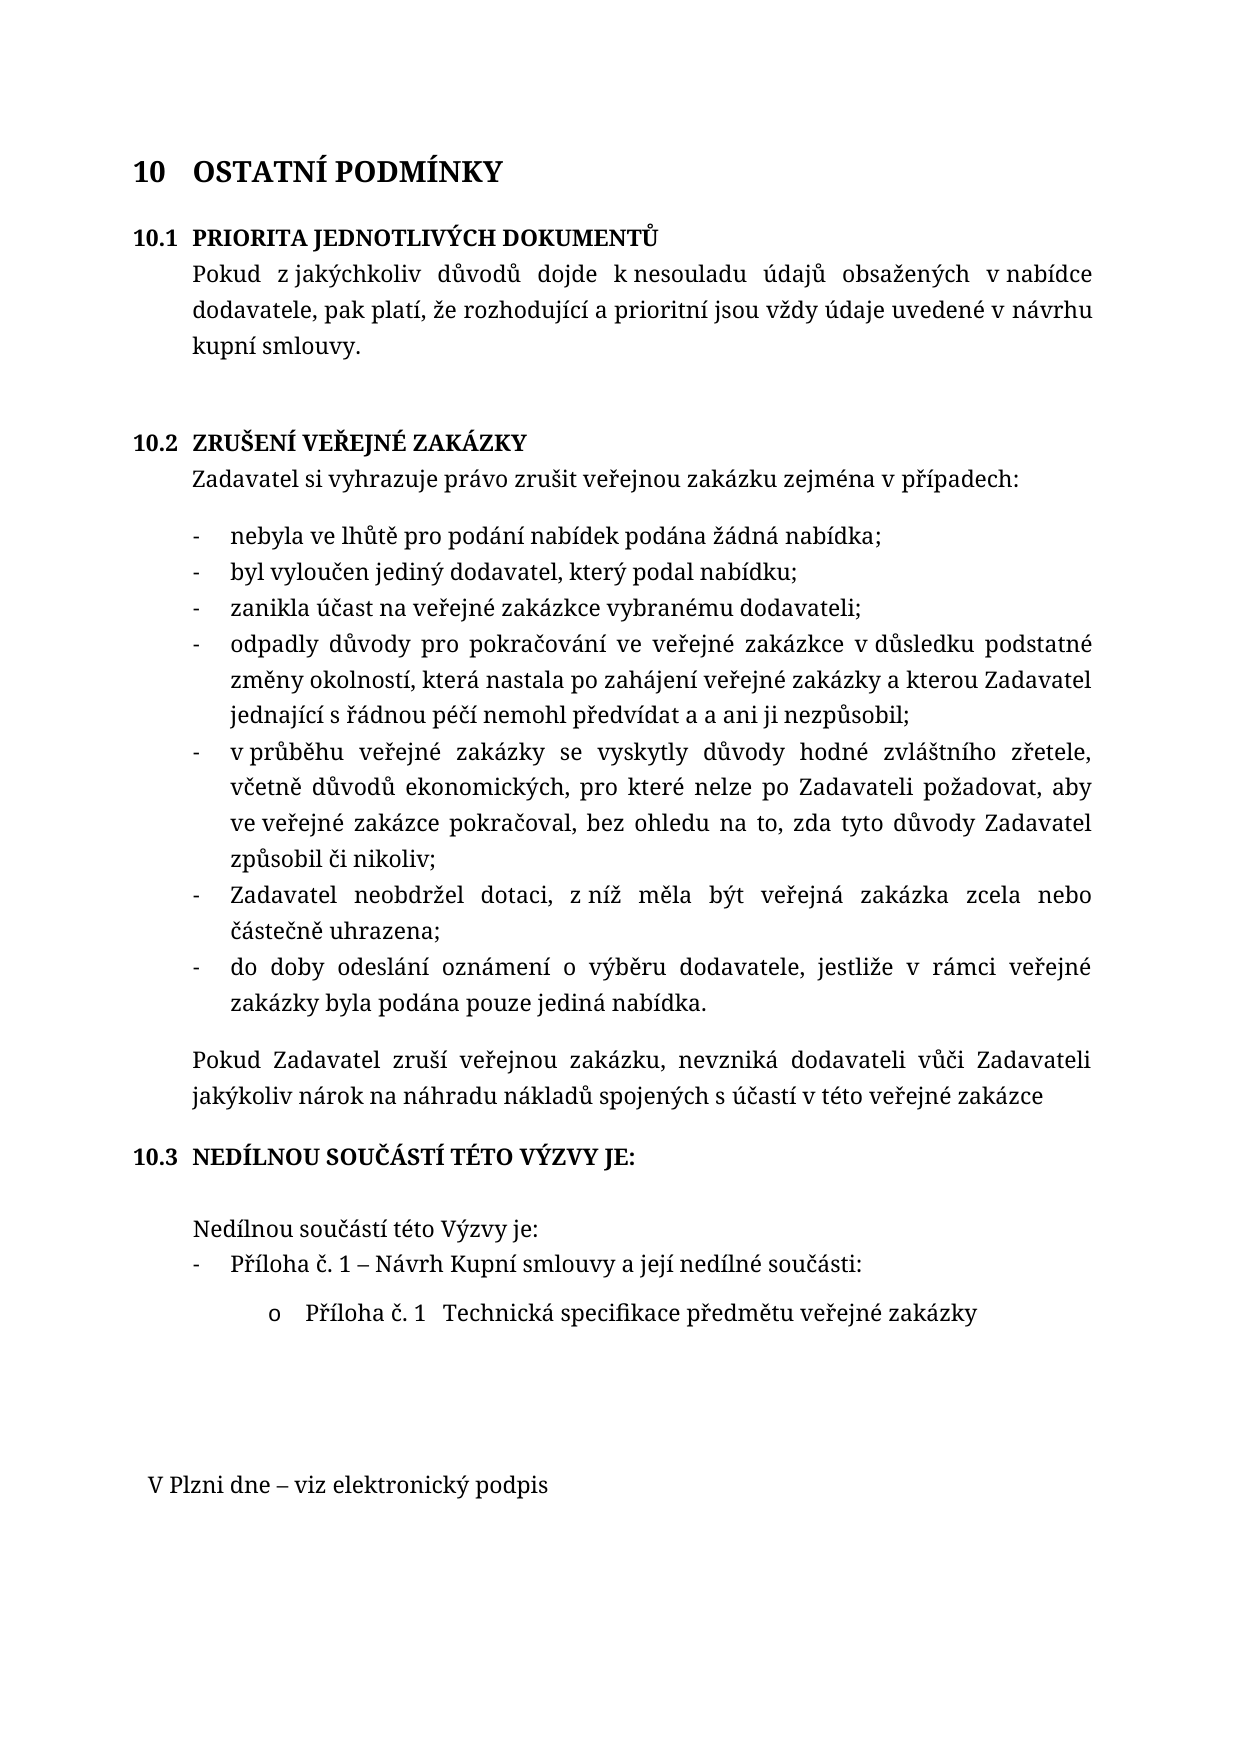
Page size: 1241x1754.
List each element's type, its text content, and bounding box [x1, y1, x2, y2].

subtitle ZRUŠENÍ VEŘEJNÉ ZAKÁZKY [133, 427, 1093, 458]
text Nedílnou součástí této Výzvy je: [193, 1212, 1093, 1244]
list odpadly důvody pro pokračování ve veřejné zakázkce v důsledku podstatné změny okolností, která nastala po zahájení veřejné zakázky a kterou Zadavatel jednající s řádnou péčí nemohl předvídat a a ani ji nezpůsobil; [193, 628, 1093, 731]
list Zadavatel neobdržel dotaci, z níž měla být veřejná zakázka zcela nebo částečně uhrazena; [193, 879, 1093, 946]
subtitle OSTATNÍ PODMÍNKY [133, 152, 1093, 191]
subtitle PRIORITA JEDNOTLIVÝCH DOKUMENTŮ [133, 222, 1093, 254]
text Pokud z jakýchkoliv důvodů dojde k nesouladu údajů obsažených v nabídce dodavatele, pak platí, že rozhodující a prioritní jsou vždy údaje uvedené v návrhu kupní smlouvy. [192, 258, 1093, 361]
list byl vyloučen jediný dodavatel, který podal nabídku; [193, 556, 1093, 587]
list v průběhu veřejné zakázky se vyskytly důvody hodné zvláštního zřetele, včetně důvodů ekonomických, pro které nelze po Zadavateli požadovat, aby ve veřejné zakázce pokračoval, bez ohledu na to, zda tyto důvody Zadavatel způsobil či nikoliv; [193, 735, 1093, 874]
list Příloha č. 1 – Návrh Kupní smlouvy a její nedílné součásti: [193, 1248, 1093, 1280]
list nebyla ve lhůtě pro podání nabídek podána žádná nabídka; [193, 520, 1093, 551]
text V Plzni dne – viz elektronický podpis [148, 1469, 1093, 1500]
subtitle NEDÍLNOU SOUČÁSTÍ TÉTO VÝZVY JE: [133, 1141, 1093, 1172]
list do doby odeslání oznámení o výběru dodavatele, jestliže v rámci veřejné zakázky byla podána pouze jediná nabídka. [193, 951, 1093, 1018]
list zanikla účast na veřejné zakázkce vybranému dodavateli; [193, 592, 1093, 623]
text Zadavatel si vyhrazuje právo zrušit veřejnou zakázku zejména v případech: [192, 463, 1093, 494]
text Pokud Zadavatel zruší veřejnou zakázku, nevzniká dodavateli vůči Zadavateli jakýkoliv nárok na náhradu nákladů spojených s účastí v této veřejné zakázce [192, 1044, 1093, 1111]
list Příloha č. 1 Technická specifikace předmětu veřejné zakázky [268, 1297, 1093, 1328]
